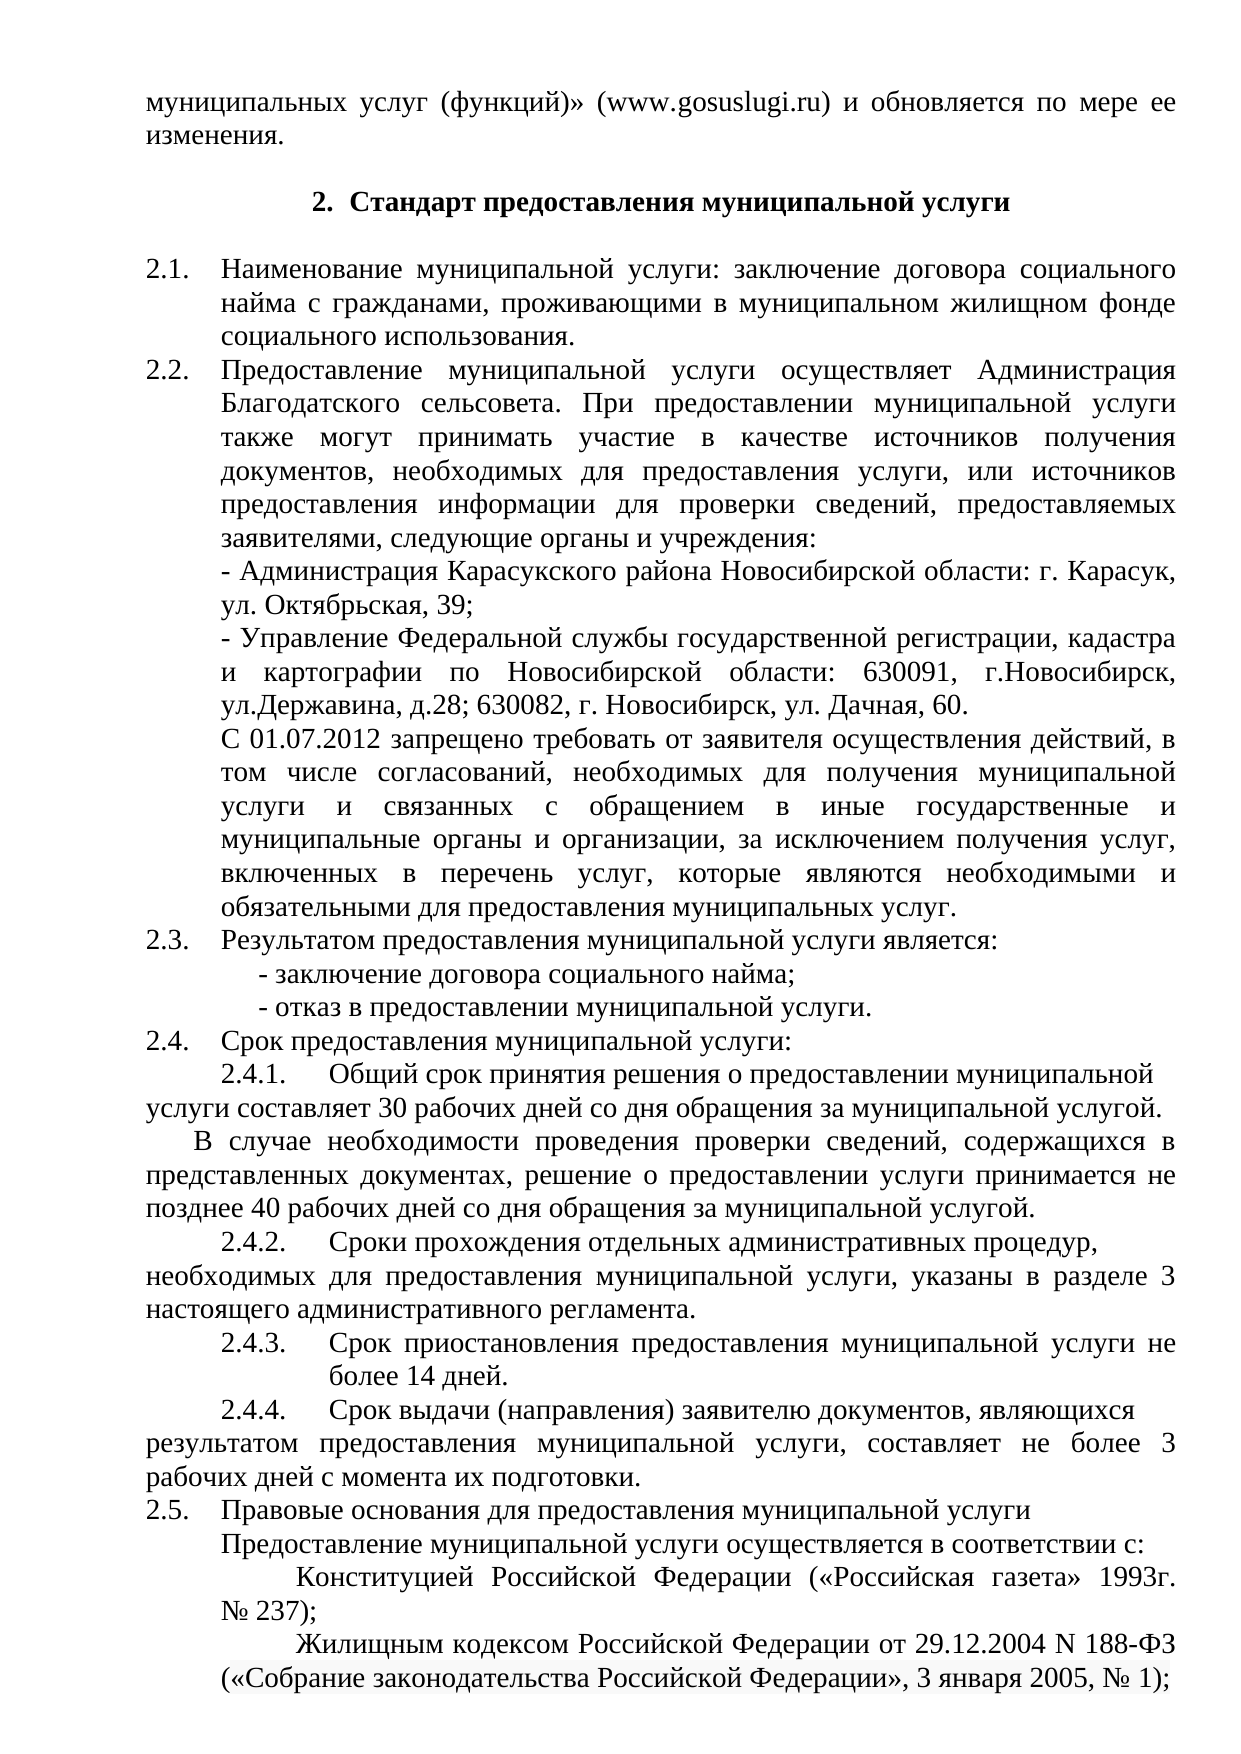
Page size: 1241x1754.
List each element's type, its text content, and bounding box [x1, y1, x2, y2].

text - Управление Федеральной службы государственной регистрации, кадастра и картографии по Новосибирской области: .Новосибирск, ул.Державина, д.28; . Новосибирск, ул. Дачная, 60. [221, 620, 1177, 721]
list Срок выдачи (направления) заявителю документов, являющихся [221, 1392, 1177, 1425]
list Предоставление муниципальной услуги осуществляет Администрация Благодатского сельсовета. При предоставлении муниципальной услуги также могут принимать участие в качестве источников получения документов, необходимых для предоставления услуги, или источников предоставления информации для проверки сведений, предоставляемых заявителями, следующие органы и учреждения: [146, 352, 1177, 553]
text услуги составляет 30 рабочих дней со дня обращения за муниципальной услугой. [146, 1090, 1177, 1123]
text Конституцией Российской Федерации («Российская газета» 1993г. № 237); [221, 1559, 1177, 1627]
text В случае необходимости проведения проверки сведений, содержащихся в представленных документах, решение о предоставлении услуги принимается не позднее 40 рабочих дней со дня обращения за муниципальной услугой. [146, 1123, 1177, 1224]
text Предоставление муниципальной услуги осуществляется в соответствии с: [221, 1526, 1177, 1559]
text C 01.07.2012 запрещено требовать от заявителя осуществления действий, в том числе согласований, необходимых для получения муниципальной услуги и связанных с обращением в иные государственные и муниципальные органы и организации, за исключением получения услуг, включенных в перечень услуг, которые являются необходимыми и обязательными для предоставления муниципальных услуг. [221, 721, 1177, 922]
text необходимых для предоставления муниципальной услуги, указаны в разделе 3 настоящего административного регламента. [146, 1258, 1177, 1325]
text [146, 84, 1177, 151]
list Стандарт предоставления муниципальной услуги [146, 184, 1177, 218]
text Жилищным кодексом Российской Федерации от 29.12.2004 N 188-ФЗ («Собрание законодательства Российской Федерации», 3 января 2005, № 1); [221, 1627, 1177, 1694]
list Срок приостановления предоставления муниципальной услуги не более 14 дней. [221, 1325, 1177, 1392]
text - отказ в предоставлении муниципальной услуги. [221, 989, 1177, 1023]
list Правовые основания для предоставления муниципальной услуги [146, 1492, 1177, 1526]
list Сроки прохождения отдельных административных процедур, [221, 1224, 1177, 1258]
list Результатом предоставления муниципальной услуги является: [146, 922, 1177, 956]
list Общий срок принятия решения о предоставлении муниципальной [221, 1056, 1177, 1090]
text - Администрация Карасукского района Новосибирской области: г. Карасук, ул. Октябрьская, 39; [221, 553, 1177, 620]
list Срок предоставления муниципальной услуги: [146, 1023, 1177, 1056]
text - заключение договора социального найма; [221, 956, 1177, 989]
text результатом предоставления муниципальной услуги, составляет не более 3 рабочих дней с момента их подготовки. [146, 1425, 1177, 1492]
list Наименование муниципальной услуги: заключение договора социального найма с гражданами, проживающими в муниципальном жилищном фонде социального использования. [146, 251, 1177, 352]
